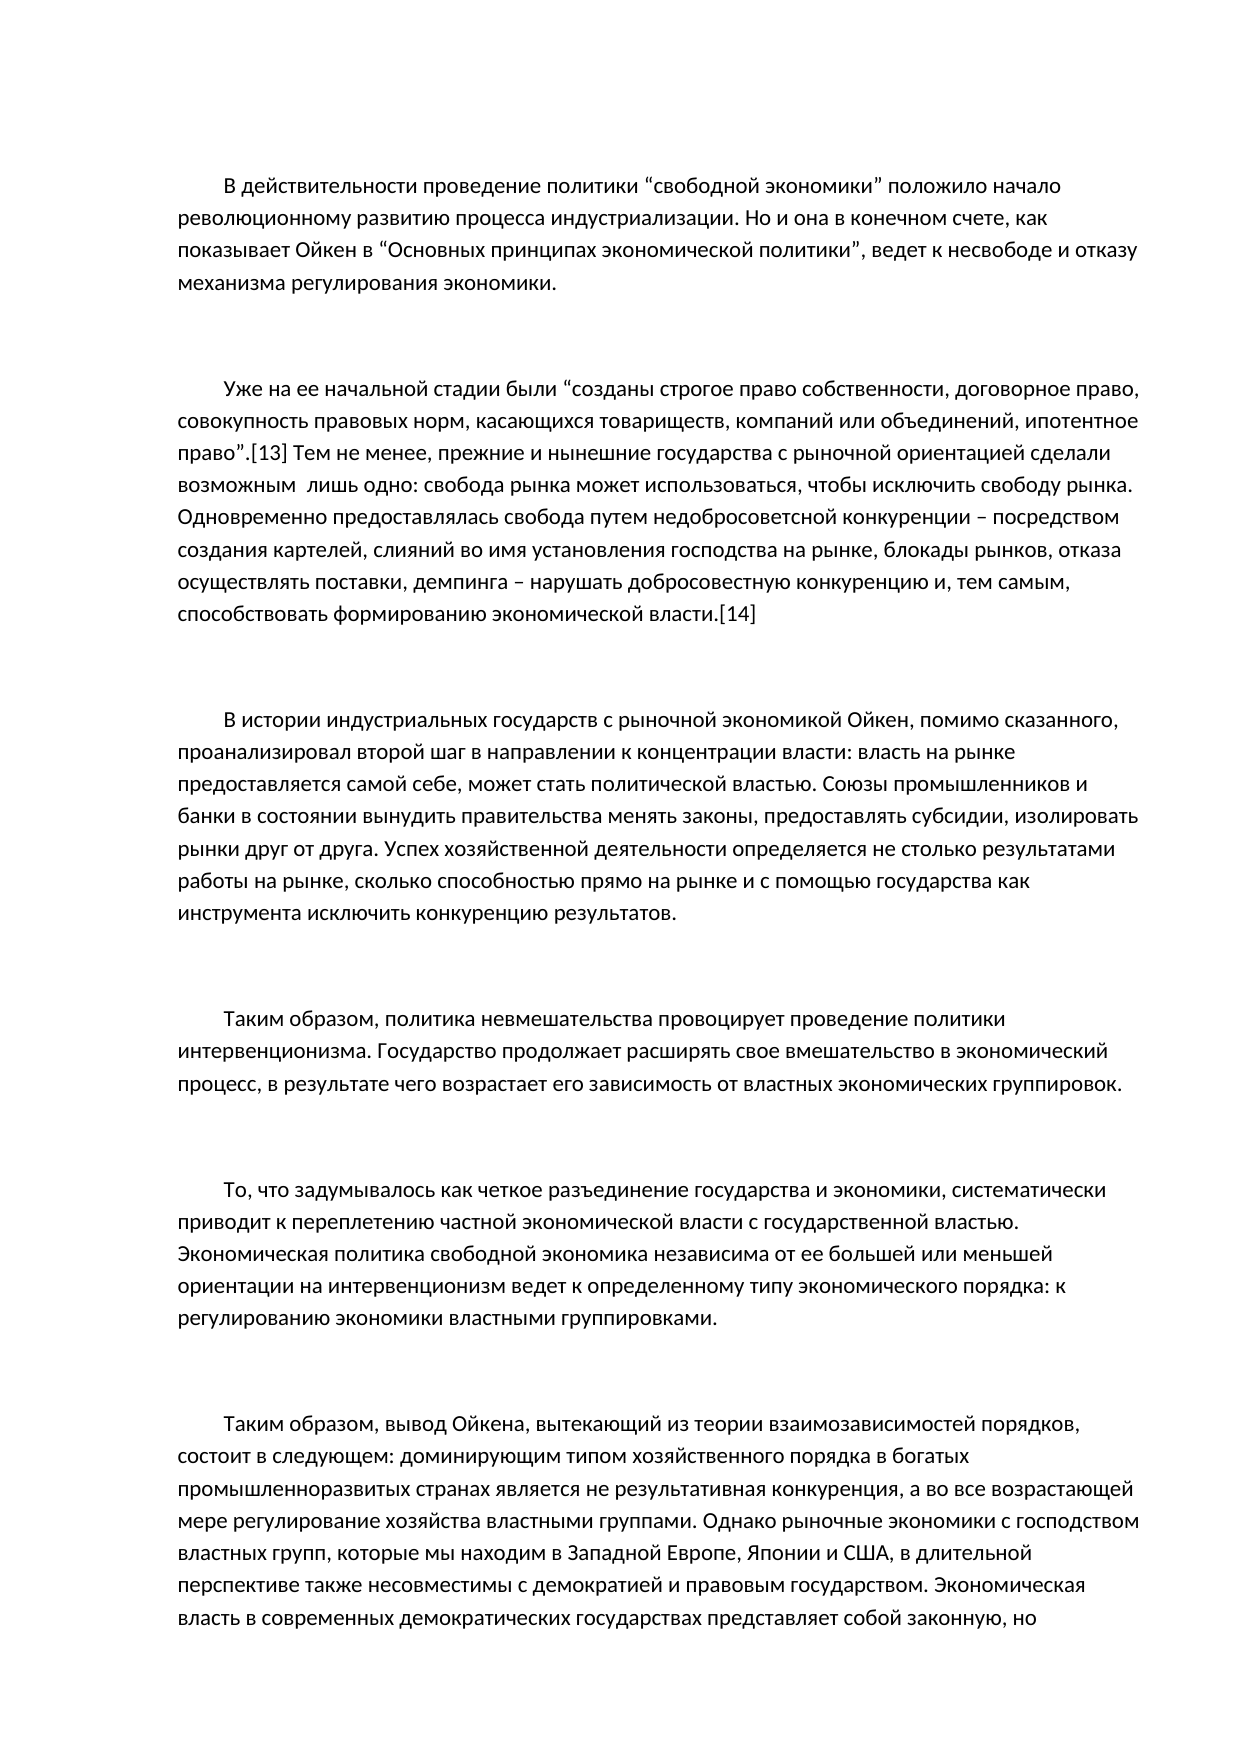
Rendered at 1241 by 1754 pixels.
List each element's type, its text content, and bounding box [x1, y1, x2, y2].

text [177, 1409, 1152, 1631]
text В истории индустриальных государств с рыночной экономикой Ойкен, помимо сказанного, проанализировал второй шаг в направлении к концентрации власти: власть на рынке предоставляется самой себе, может стать политической властью. Союзы промышленников и банки в состоянии вынудить правительства менять законы, предоставлять субсидии, изолировать рынки друг от друга. Успех хозяйственной деятельности определяется не столько результатами работы на рынке, сколько способностью прямо на рынке и с помощью государства как инструмента исключить конкуренцию результатов. [177, 705, 1152, 926]
text Таким образом, политика невмешательства провоцирует проведение политики интервенционизма. Государство продолжает расширять свое вмешательство в экономический процесс, в результате чего возрастает его зависимость от властных экономических группировок. [177, 1004, 1152, 1097]
text В действительности проведение политики “свободной экономики” положило начало революционному развитию процесса индустриализации. Но и она в конечном счете, как показывает Ойкен в “Основных принципах экономической политики”, ведет к несвободе и отказу механизма регулирования экономики. [177, 171, 1152, 296]
text Уже на ее начальной стадии были “созданы строгое право собственности, договорное право, совокупность правовых норм, касающихся товариществ, компаний или объединений, ипотентное право”.[13] Тем не менее, прежние и нынешние государства с рыночной ориентацией сделали возможным лишь одно: свобода рынка может использоваться, чтобы исключить свободу рынка. Одновременно предоставлялась свобода путем недобросоветсной конкуренции – посредством создания картелей, слияний во имя установления господства на рынке, блокады рынков, отказа осуществлять поставки, демпинга – нарушать добросовестную конкуренцию и, тем самым, способствовать формированию экономической власти.[14] [177, 374, 1152, 627]
text То, что задумывалось как четкое разъединение государства и экономики, систематически приводит к переплетению частной экономической власти с государственной властью. Экономическая политика свободной экономика независима от ее большей или меньшей ориентации на интервенционизм ведет к определенному типу экономического порядка: к регулированию экономики властными группировками. [177, 1175, 1152, 1331]
